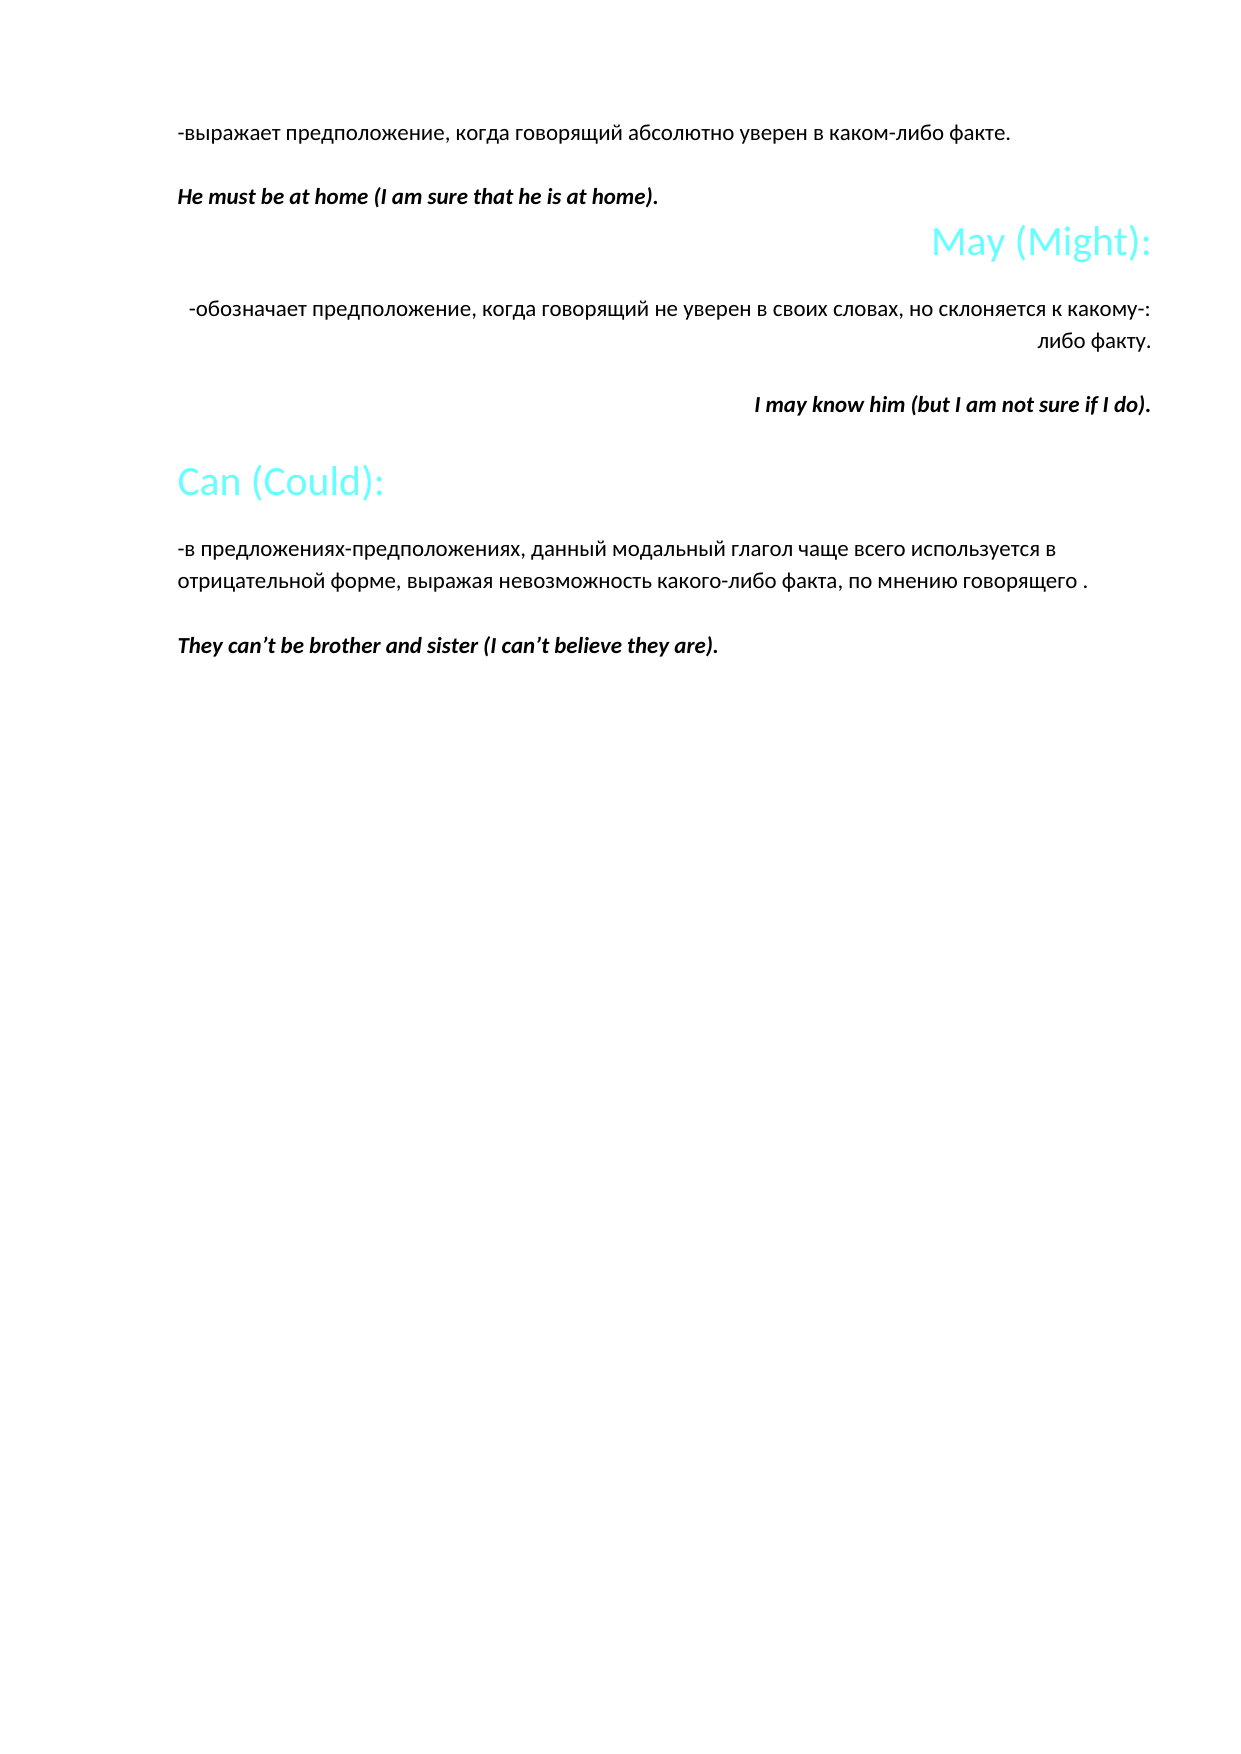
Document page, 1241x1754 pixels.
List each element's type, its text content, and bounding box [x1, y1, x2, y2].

text либо факту. [177, 326, 1152, 354]
text -выражает предположение, когда говорящий абсолютно уверен в каком-либо факте. [177, 118, 1152, 146]
text -обозначает предположение, когда говорящий не уверен в своих словах, но склоняется к какому-: [177, 294, 1152, 322]
text -в предложениях-предположениях, данный модальный глагол чаще всего используется в отрицательной форме, выражая невозможность какого-либо факта, по мнению говорящего . [177, 534, 1152, 594]
text Can (Could): [177, 455, 1152, 506]
text May (Might): [177, 215, 1152, 266]
text He must be at home (I am sure that he is at home). [177, 182, 1152, 211]
text I may know him (but I am not sure if I do). [177, 391, 1152, 418]
text They can’t be brother and sister (I can’t believe they are). [177, 631, 1152, 659]
